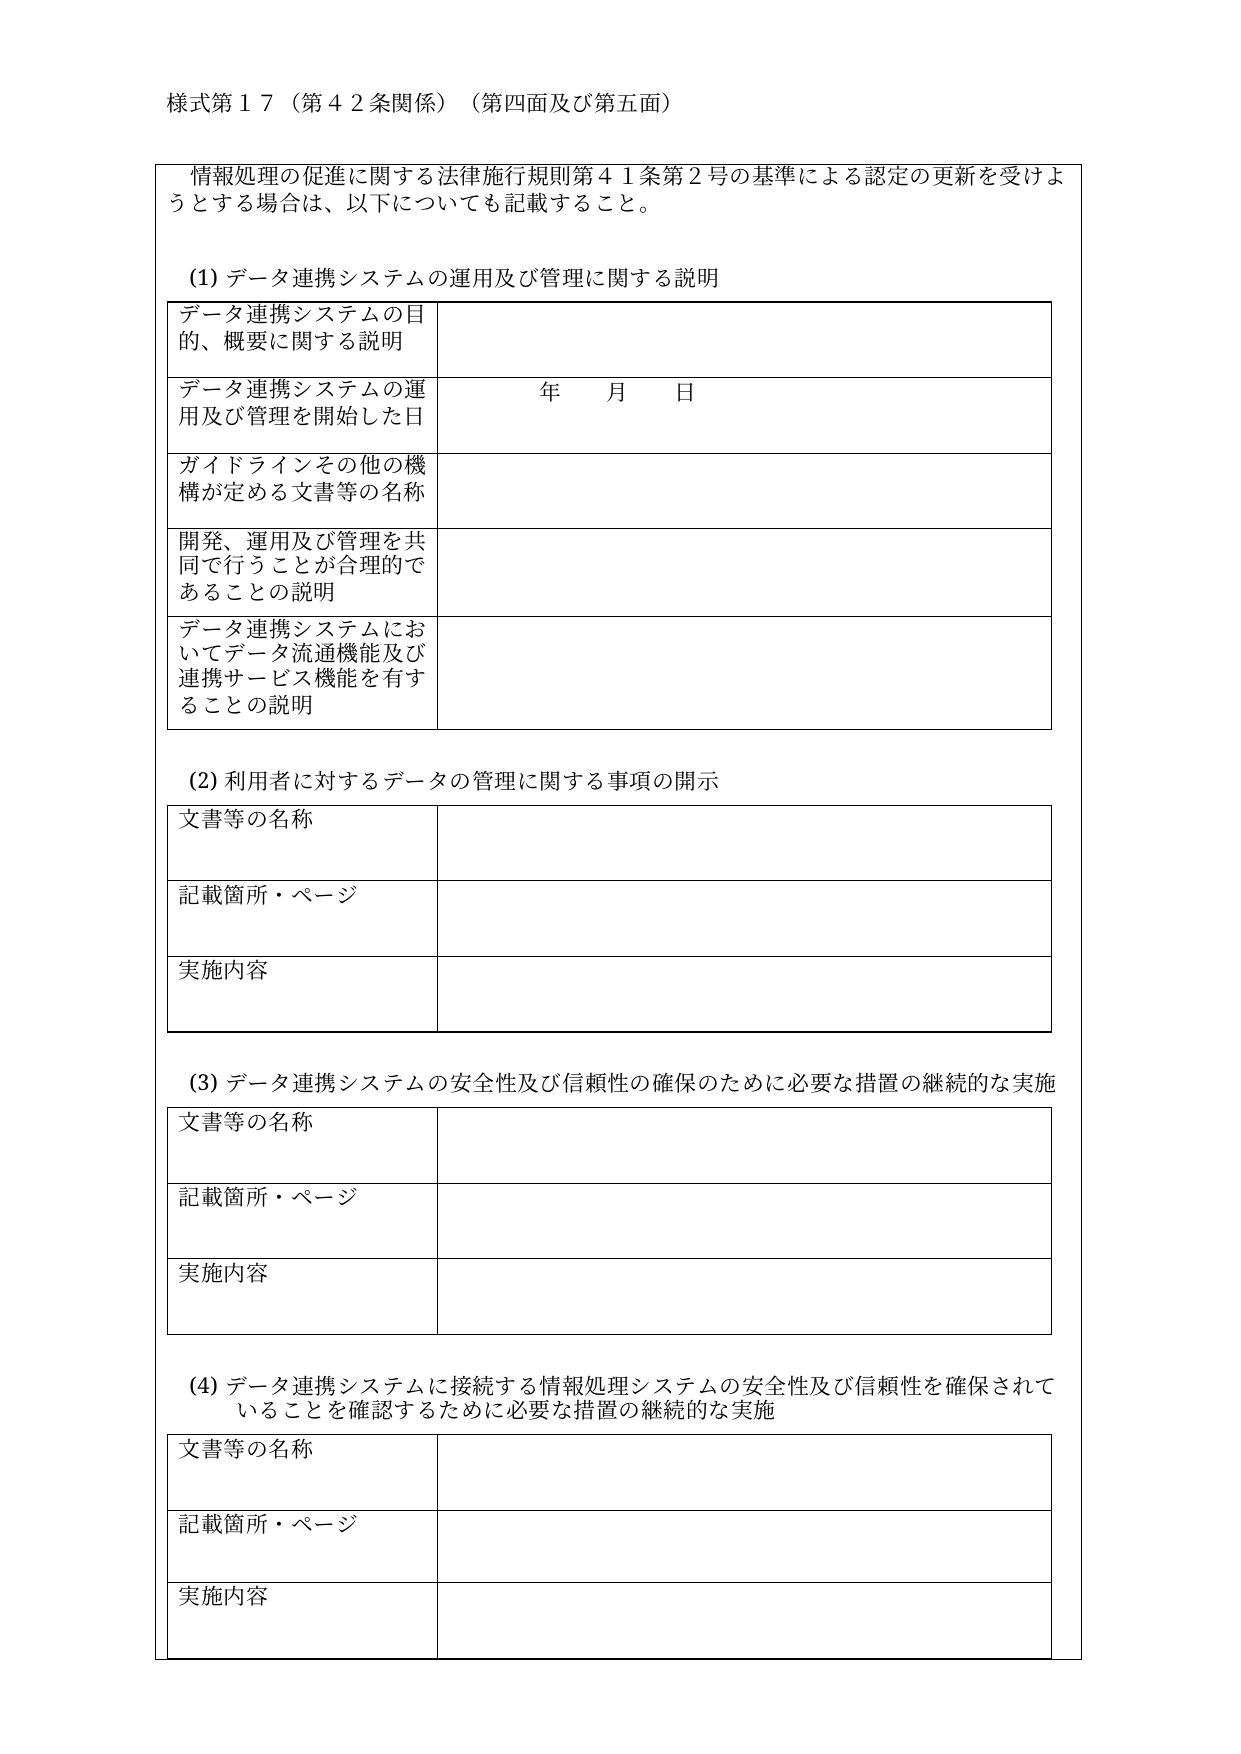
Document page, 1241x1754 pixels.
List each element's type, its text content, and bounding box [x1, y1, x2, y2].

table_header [156, 165, 1081, 1658]
text 様式第１７（第４２条関係）（第四面及び第五面） [167, 89, 1070, 114]
